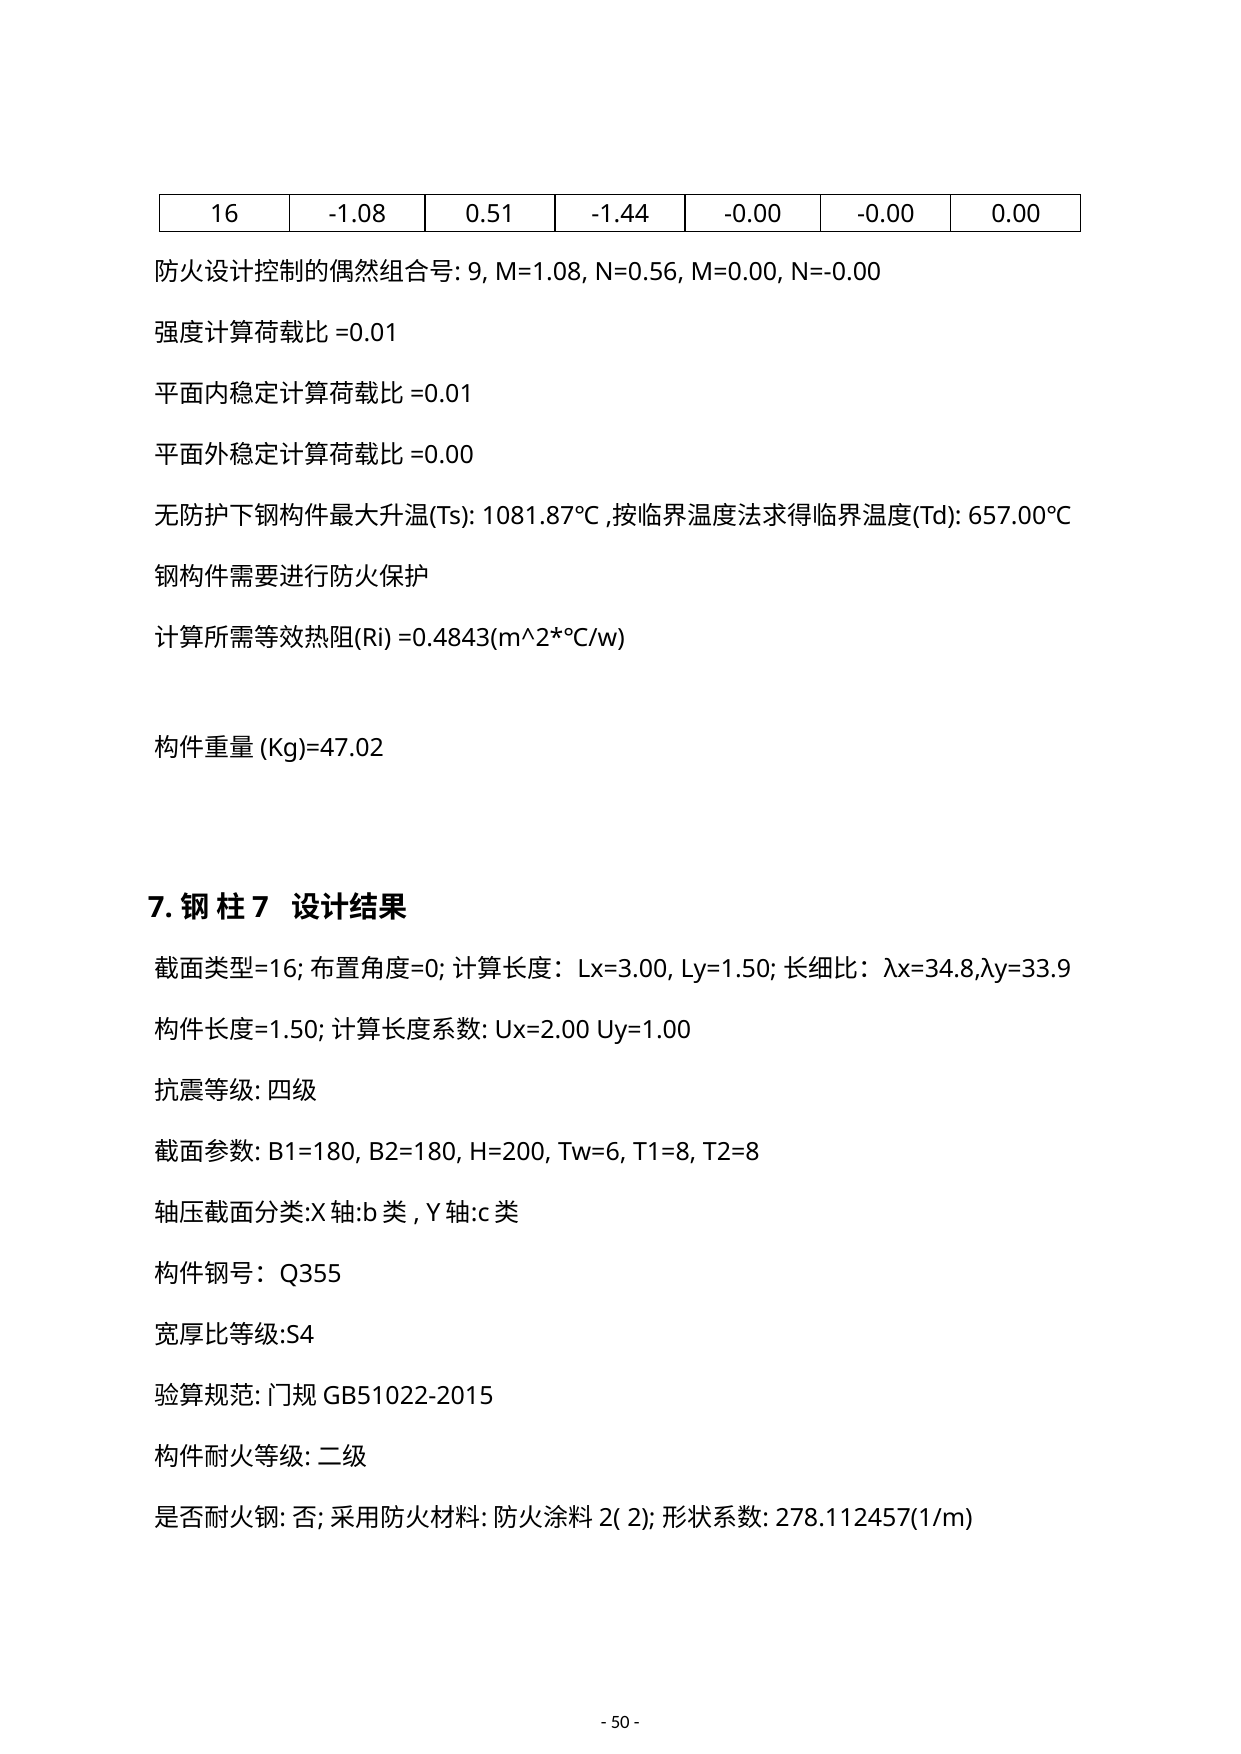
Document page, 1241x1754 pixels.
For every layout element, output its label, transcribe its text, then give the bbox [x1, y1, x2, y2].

text 强度计算荷载比 =0.01 [148, 307, 1093, 354]
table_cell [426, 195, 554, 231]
text 构件重量 (Kg)=47.02 [148, 722, 1093, 769]
text 宽厚比等级:S4 [148, 1309, 1093, 1356]
text 防火设计控制的偶然组合号: 9, M=1.08, N=0.56, M=0.00, N=-0.00 [148, 246, 1093, 293]
text 构件钢号：Q355 [148, 1248, 1093, 1295]
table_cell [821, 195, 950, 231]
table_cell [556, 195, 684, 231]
text 截面类型=16; 布置角度=0; 计算长度：Lx=3.00, Ly=1.50; 长细比：λx=34.8,λy=33.9 [148, 943, 1093, 990]
text 构件长度=1.50; 计算长度系数: Ux=2.00 Uy=1.00 [148, 1004, 1093, 1051]
text 验算规范: 门规GB51022-2015 [148, 1370, 1093, 1417]
text 7. 钢 柱 7 设计结果 [148, 882, 1093, 929]
text 计算所需等效热阻(Ri) =0.4843(m^2*℃/w) [148, 612, 1093, 659]
text 平面外稳定计算荷载比 =0.00 [148, 429, 1093, 476]
text 截面参数: B1=180, B2=180, H=200, Tw=6, T1=8, T2=8 [148, 1126, 1093, 1173]
text 抗震等级: 四级 [148, 1065, 1093, 1112]
text 轴压截面分类:X轴:b类 , Y轴:c类 [148, 1187, 1093, 1234]
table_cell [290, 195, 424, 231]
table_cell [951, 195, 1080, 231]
text 钢构件需要进行防火保护 [148, 551, 1093, 598]
text 构件耐火等级: 二级 [148, 1431, 1093, 1478]
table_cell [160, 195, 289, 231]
text 无防护下钢构件最大升温(Ts): 1081.87℃ ,按临界温度法求得临界温度(Td): 657.00℃ [148, 490, 1093, 537]
text 平面内稳定计算荷载比 =0.01 [148, 368, 1093, 415]
text 是否耐火钢: 否; 采用防火材料: 防火涂料2( 2); 形状系数: 278.112457(1/m) [148, 1492, 1093, 1539]
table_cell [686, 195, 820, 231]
